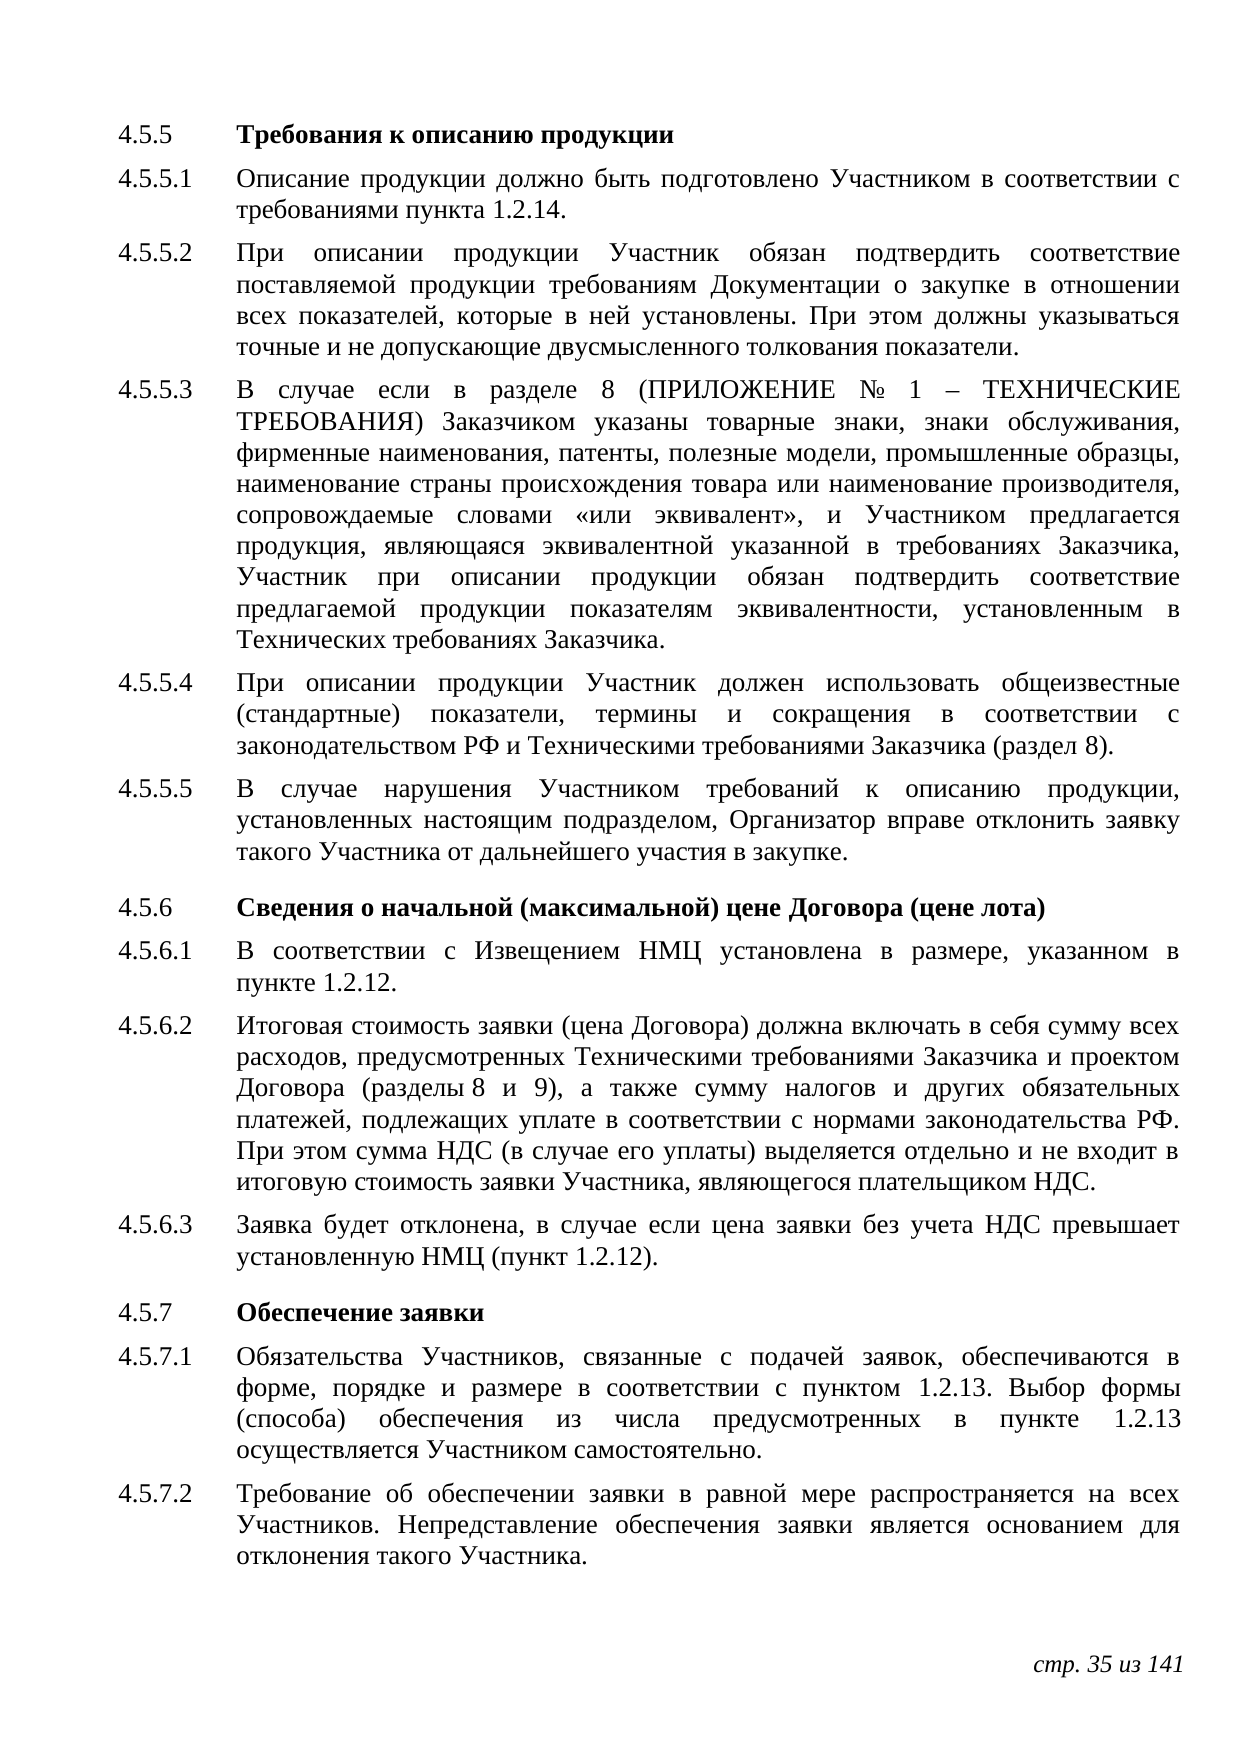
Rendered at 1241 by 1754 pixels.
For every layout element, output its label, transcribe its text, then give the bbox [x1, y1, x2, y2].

text В случае если в разделе 8 (ПРИЛОЖЕНИЕ № 1 – ТЕХНИЧЕСКИЕ ТРЕБОВАНИЯ) Заказчиком указаны товарные знаки, знаки обслуживания, фирменные наименования, патенты, полезные модели, промышленные образцы, наименование страны происхождения товара или наименование производителя, сопровождаемые словами «или эквивалент», и Участником предлагается продукция, являющаяся эквивалентной указанной в требованиях Заказчика, Участник при описании продукции обязан подтвердить соответствие предлагаемой продукции показателям эквивалентности, установленным в Технических требованиях Заказчика. [118, 374, 1181, 654]
text Описание продукции должно быть подготовлено Участником в соответствии с требованиями пункта 1.2.14. [118, 162, 1181, 224]
text В соответствии с Извещением НМЦ установлена в размере, указанном в пункте 1.2.12. [118, 934, 1181, 997]
text Обязательства Участников, связанные с подачей заявок, обеспечиваются в форме, порядке и размере в соответствии с пунктом 1.2.13. Выбор формы (способа) обеспечения из числа предусмотренных в пункте 1.2.13 осуществляется Участником самостоятельно. [118, 1339, 1181, 1464]
text Сведения о начальной (максимальной) цене Договора (цене лота) [118, 891, 1181, 922]
text Обеспечение заявки [118, 1296, 1181, 1327]
text В случае нарушения Участником требований к описанию продукции, установленных настоящим подразделом, Организатор вправе отклонить заявку такого Участника от дальнейшего участия в закупке. [118, 772, 1181, 866]
text Итоговая стоимость заявки (цена Договора) должна включать в себя сумму всех расходов, предусмотренных Техническими требованиями Заказчика и проектом Договора (разделы 8 и 9), а также сумму налогов и других обязательных платежей, подлежащих уплате в соответствии с нормами законодательства РФ. При этом сумма НДС (в случае его уплаты) выделяется отдельно и не входит в итоговую стоимость заявки Участника, являющегося плательщиком НДС. [118, 1009, 1181, 1196]
text При описании продукции Участник обязан подтвердить соответствие поставляемой продукции требованиям Документации о закупке в отношении всех показателей, которые в ней установлены. При этом должны указываться точные и не допускающие двусмысленного толкования показатели. [118, 237, 1181, 361]
text Заявка будет отклонена, в случае если цена заявки без учета НДС превышает установленную НМЦ (пункт 1.2.12). [118, 1209, 1181, 1271]
text Требования к описанию продукции [118, 118, 1181, 149]
text Требование об обеспечении заявки в равной мере распространяется на всех Участников. Непредставление обеспечения заявки является основанием для отклонения такого Участника. [118, 1477, 1181, 1570]
text При описании продукции Участник должен использовать общеизвестные (стандартные) показатели, термины и сокращения в соответствии с законодательством РФ и Техническими требованиями Заказчика (раздел 8). [118, 666, 1181, 760]
